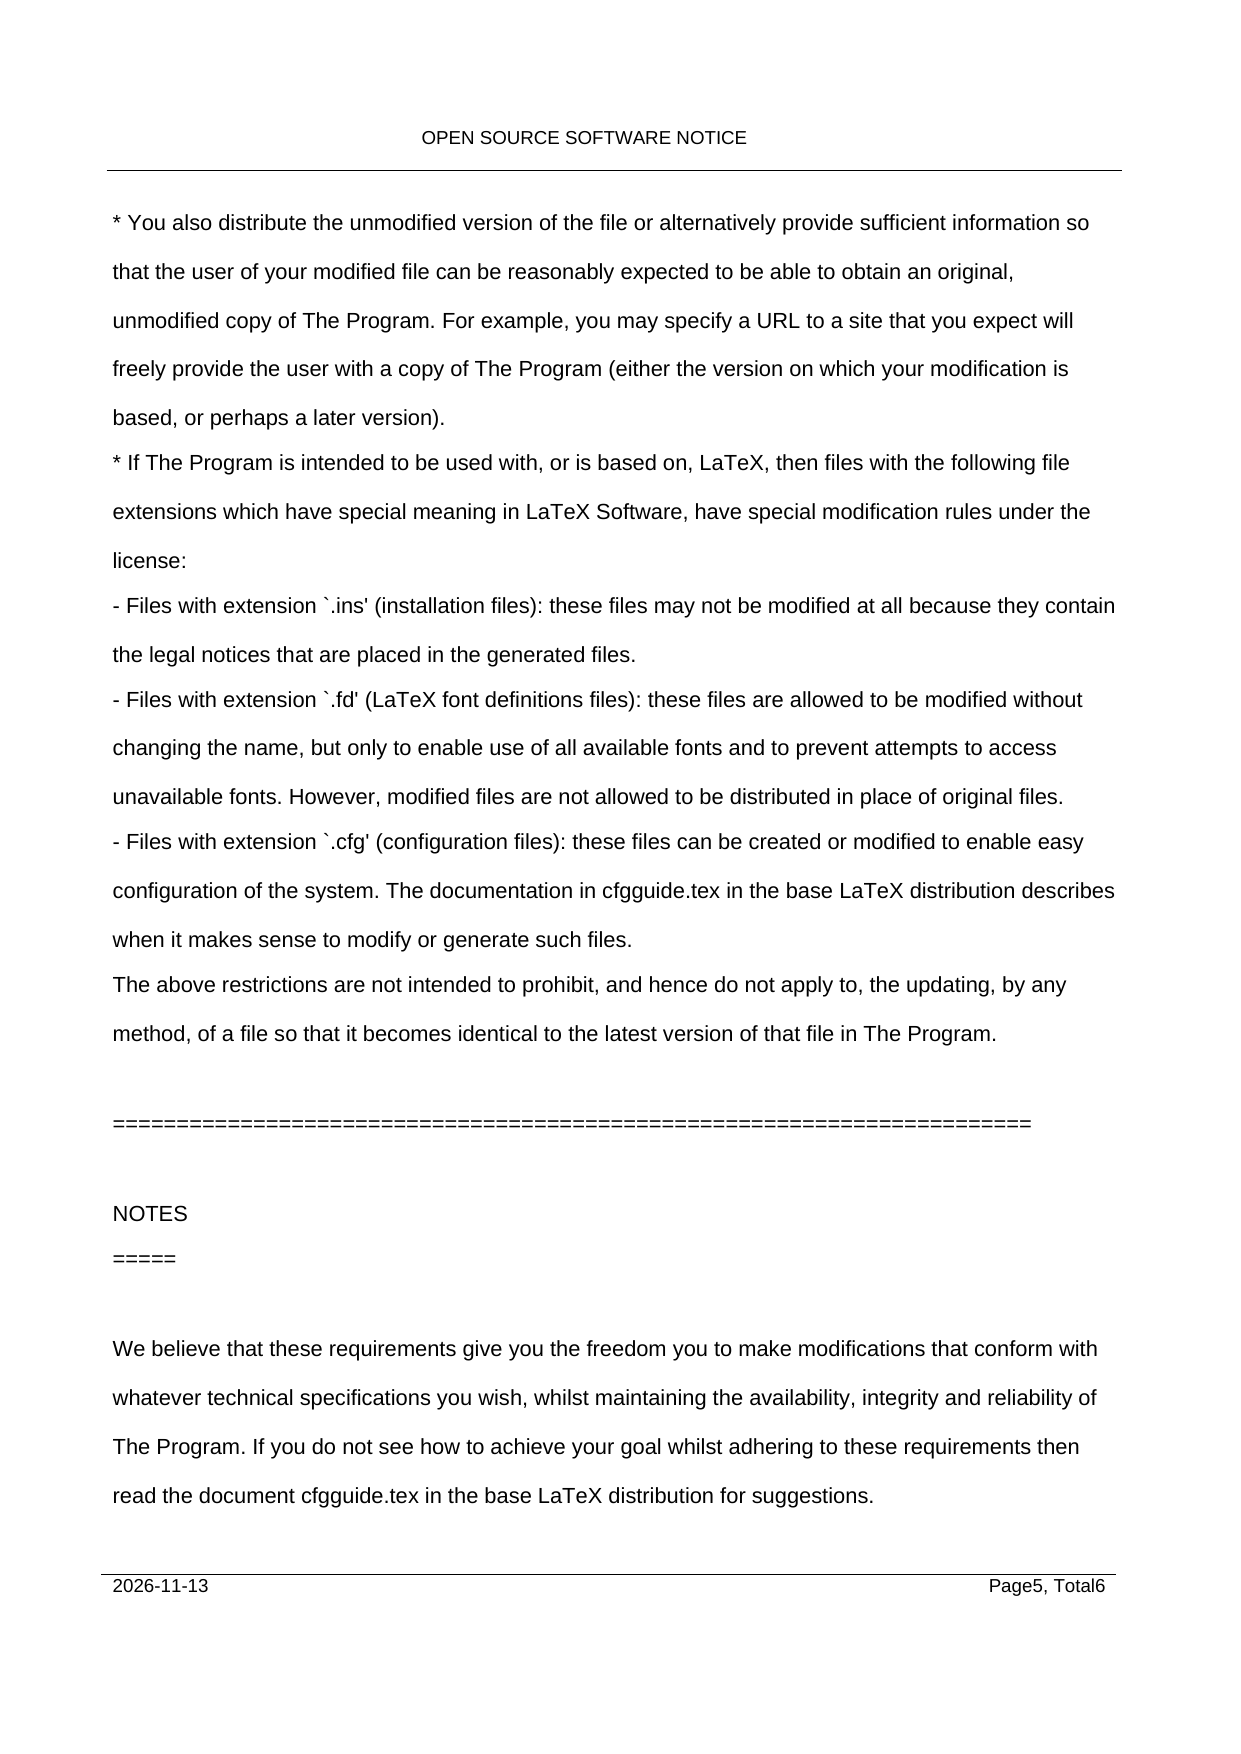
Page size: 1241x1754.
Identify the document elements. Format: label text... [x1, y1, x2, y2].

text We believe that these requirements give you the freedom you to make modifications that conform with whatever technical specifications you wish, whilst maintaining the availability, integrity and reliability of The Program. If you do not see how to achieve your goal whilst adhering to these requirements then read the document cfgguide.tex in the base LaTeX distribution for suggestions. [112, 1333, 1128, 1511]
text ===== [112, 1242, 1128, 1275]
text ======================================================================== [112, 1107, 1128, 1139]
text The above restrictions are not intended to prohibit, and hence do not apply to, the updating, by any method, of a file so that it becomes identical to the latest version of that file in The Program. [112, 968, 1128, 1049]
text * If The Program is intended to be used with, or is based on, LaTeX, then files with the following file extensions which have special meaning in LaTeX Software, have special modification rules under the license: [112, 446, 1128, 576]
text - Files with extension `.cfg' (configuration files): these files can be created or modified to enable easy configuration of the system. The documentation in cfgguide.tex in the base LaTeX distribution describes when it makes sense to modify or generate such files. [112, 826, 1128, 956]
text - Files with extension `.fd' (LaTeX font definitions files): these files are allowed to be modified without changing the name, but only to enable use of all available fonts and to prevent attempts to access unavailable fonts. However, modified files are not allowed to be distributed in place of original files. [112, 683, 1128, 813]
text NOTES [112, 1197, 1128, 1230]
text * You also distribute the unmodified version of the file or alternatively provide sufficient information so that the user of your modified file can be reasonably expected to be able to obtain an original, unmodified copy of The Program. For example, you may specify a URL to a site that you expect will freely provide the user with a copy of The Program (either the version on which your modification is based, or perhaps a later version). [112, 206, 1128, 434]
text - Files with extension `.ins' (installation files): these files may not be modified at all because they contain the legal notices that are placed in the generated files. [112, 589, 1128, 670]
